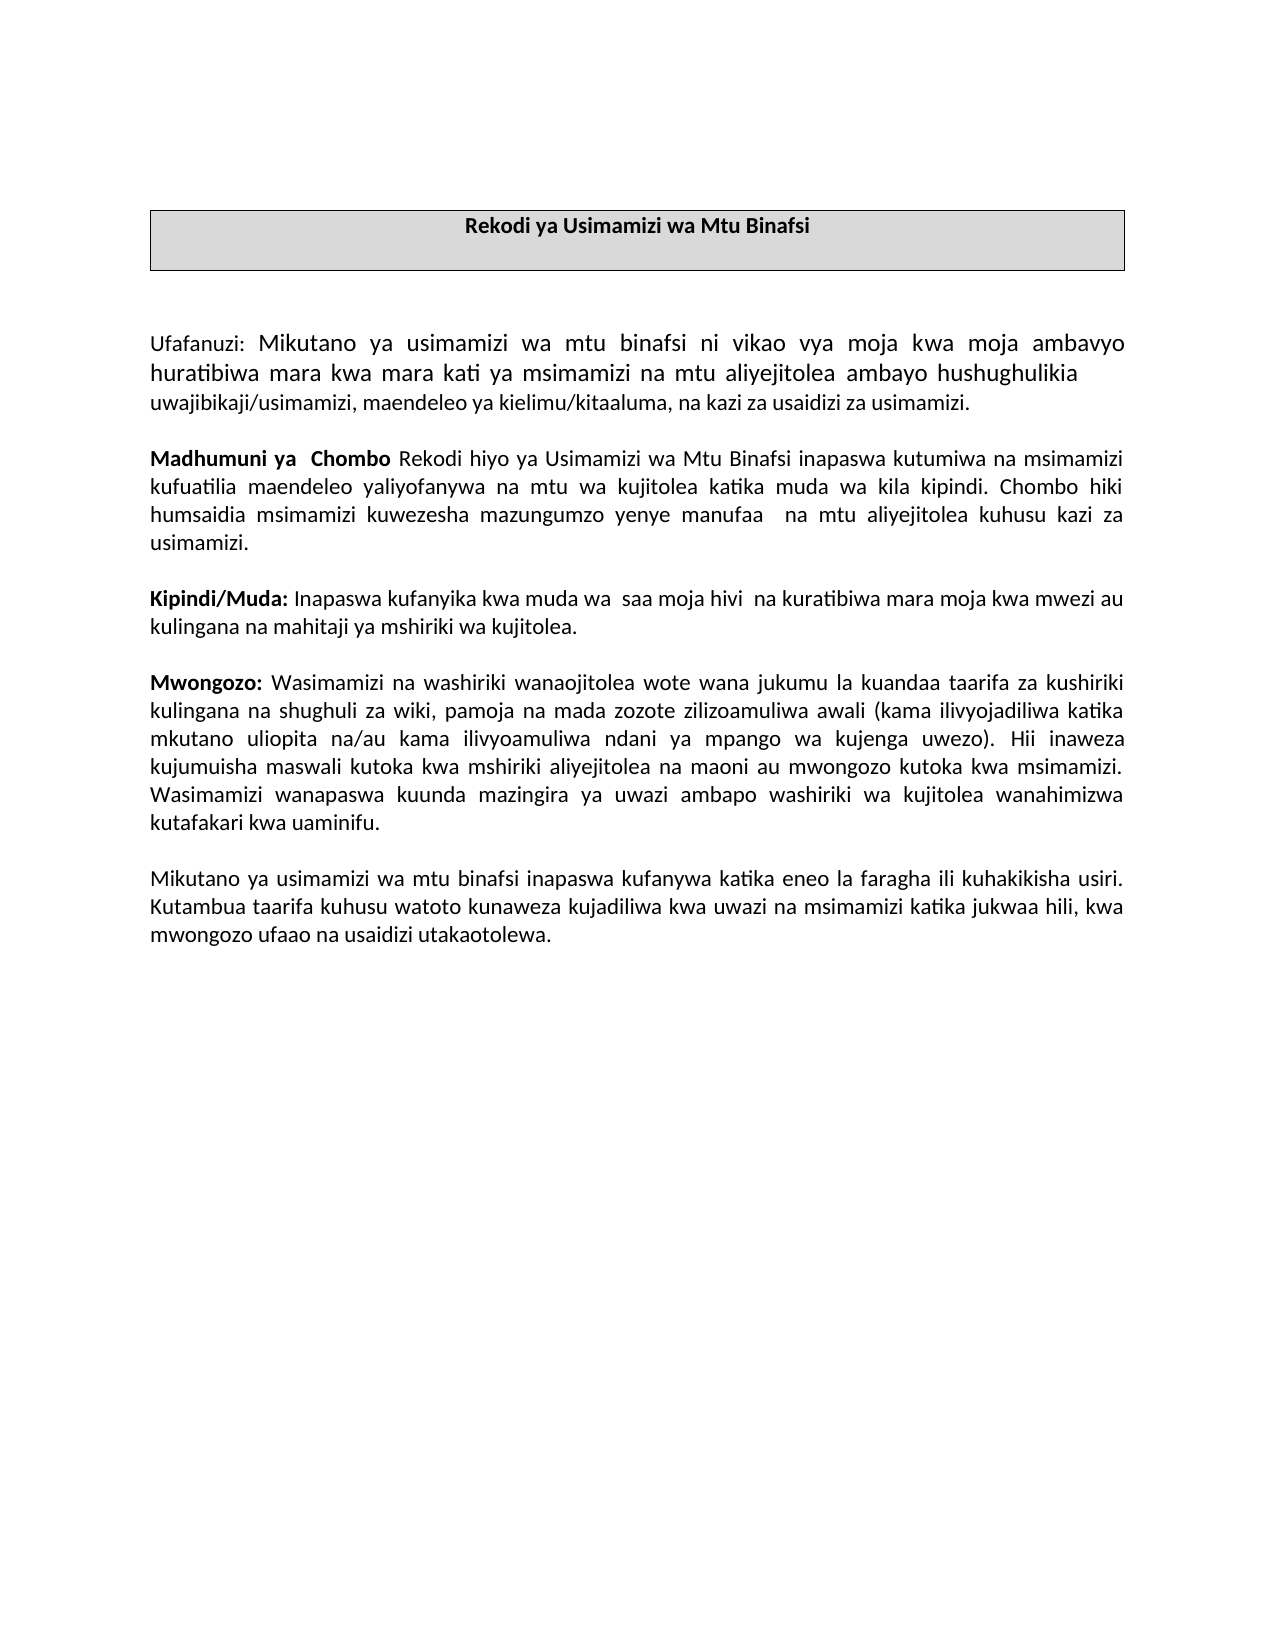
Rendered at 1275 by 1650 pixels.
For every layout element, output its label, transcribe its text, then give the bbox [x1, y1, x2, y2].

text Kipindi/Muda: Inapaswa kufanyika kwa muda wa saa moja hivi na kuratibiwa mara moja kwa mwezi au kulingana na mahitaji ya mshiriki wa kujitolea. [150, 584, 1125, 640]
table_header Rekodi ya Usimamizi wa Mtu Binafsi [151, 211, 1124, 270]
text Mwongozo: Wasimamizi na washiriki wanaojitolea wote wana jukumu la kuandaa taarifa za kushiriki kulingana na shughuli za wiki, pamoja na mada zozote zilizoamuliwa awali (kama ilivyojadiliwa katika mkutano uliopita na/au kama ilivyoamuliwa ndani ya mpango wa kujenga uwezo). Hii inaweza kujumuisha maswali kutoka kwa mshiriki aliyejitolea na maoni au mwongozo kutoka kwa msimamizi. Wasimamizi wanapaswa kuunda mazingira ya uwazi ambapo washiriki wa kujitolea wanahimizwa kutafakari kwa uaminifu. [150, 668, 1125, 836]
text Madhumuni ya Chombo Rekodi hiyo ya Usimamizi wa Mtu Binafsi inapaswa kutumiwa na msimamizi kufuatilia maendeleo yaliyofanywa na mtu wa kujitolea katika muda wa kila kipindi. Chombo hiki humsaidia msimamizi kuwezesha mazungumzo yenye manufaa na mtu aliyejitolea kuhusu kazi za usimamizi. [150, 444, 1125, 556]
text Ufafanuzi: Mikutano ya usimamizi wa mtu binafsi ni vikao vya moja kwa moja ambavyo huratibiwa mara kwa mara kati ya msimamizi na mtu aliyejitolea uwajibikaji/usimamizi, maendeleo ya kielimu/kitaaluma, na kazi za usaidizi za usimamizi. [150, 327, 1125, 416]
text Mikutano ya usimamizi wa mtu binafsi inapaswa kufanywa katika eneo la faragha ili kuhakikisha usiri. Kutambua taarifa kuhusu watoto kunaweza kujadiliwa kwa uwazi na msimamizi katika jukwaa hili, kwa mwongozo ufaao na usaidizi utakaotolewa. [150, 864, 1125, 948]
